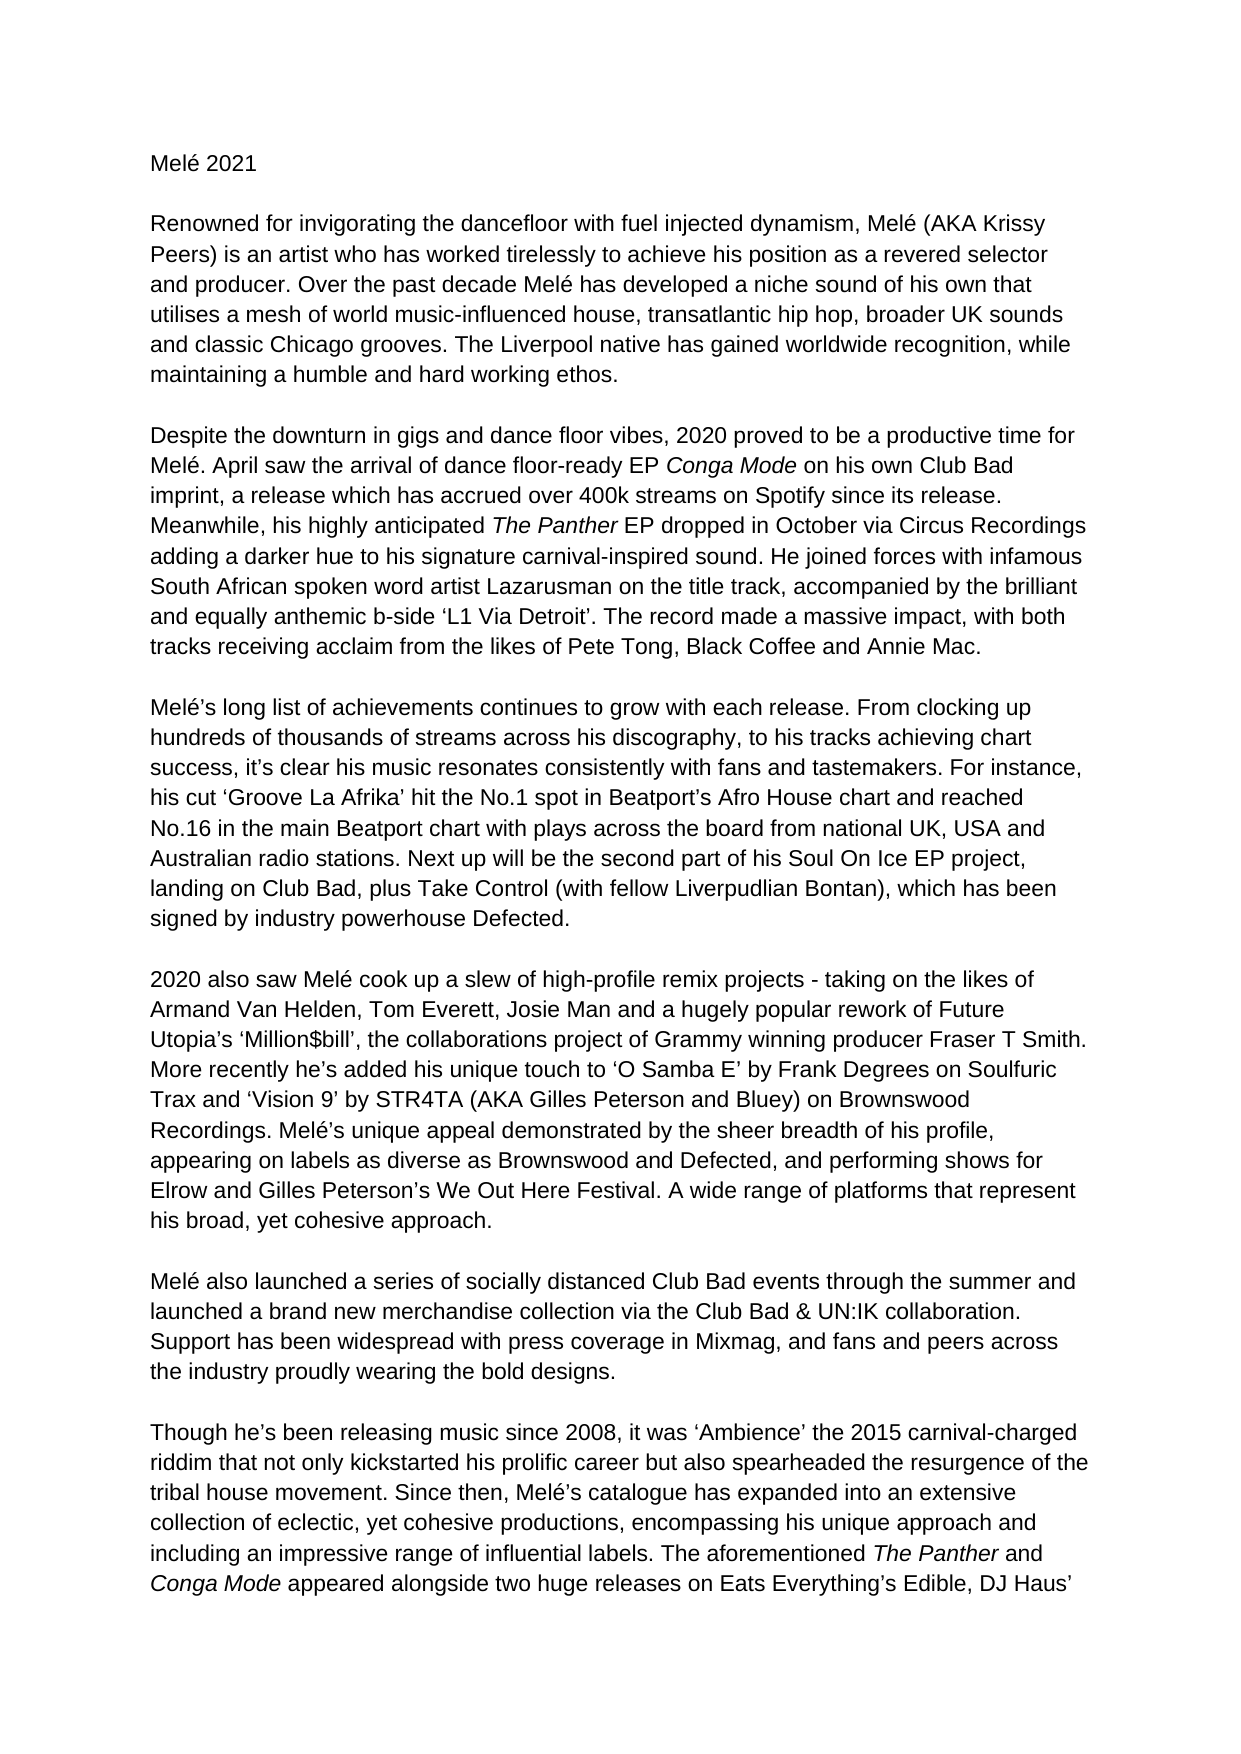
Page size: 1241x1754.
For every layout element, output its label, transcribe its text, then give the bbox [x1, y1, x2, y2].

text Renowned for invigorating the dancefloor with fuel injected dynamism, Melé (AKA Krissy Peers) is an artist who has worked tirelessly to achieve his position as a revered selector and producer. Over the past decade Melé has developed a niche sound of his own that utilises a mesh of world music-influenced house, transatlantic hip hop, broader UK sounds and classic Chicago grooves. The Liverpool native has gained worldwide recognition, while maintaining a humble and hard working ethos. [150, 210, 1090, 388]
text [150, 1419, 1090, 1596]
text 2020 also saw Melé cook up a slew of high-profile remix projects - taking on the likes of Armand Van Helden, Tom Everett, Josie Man and a hugely popular rework of Future Utopia’s ‘Million$bill’, the collaborations project of Grammy winning producer Fraser T Smith. More recently he’s added his unique touch to ‘O Samba E’ by Frank Degrees on Soulfuric Trax and ‘Vision 9’ by STR4TA (AKA Gilles Peterson and Bluey) on Brownswood Recordings. Melé’s unique appeal demonstrated by the sheer breadth of his profile, appearing on labels as diverse as Brownswood and Defected, and performing shows for Elrow and Gilles Peterson’s We Out Here Festival. A wide range of platforms that represent his broad, yet cohesive approach. [150, 966, 1090, 1234]
text Despite the downturn in gigs and dance floor vibes, 2020 proved to be a productive time for Melé. April saw the arrival of dance floor-ready EP Conga Mode on his own Club Bad imprint, a release which has accrued over 400k streams on Spotify since its release. Meanwhile, his highly anticipated The Panther EP dropped in October via Circus Recordings adding a darker hue to his signature carnival-inspired sound. He joined forces with infamous South African spoken word artist Lazarusman on the title track, accompanied by the brilliant and equally anthemic b-side ‘L1 Via Detroit’. The record made a massive impact, with both tracks receiving acclaim from the likes of Pete Tong, Black Coffee and Annie Mac. [150, 422, 1090, 660]
text Melé also launched a series of socially distanced Club Bad events through the summer and launched a brand new merchandise collection via the Club Bad & UN:IK collaboration. Support has been widespread with press coverage in Mixmag, and fans and peers across the industry proudly wearing the bold designs. [150, 1268, 1090, 1385]
text Melé 2021 [150, 150, 1090, 176]
text Melé’s long list of achievements continues to grow with each release. From clocking up hundreds of thousands of streams across his discography, to his tracks achieving chart success, it’s clear his music resonates consistently with fans and tastemakers. For instance, his cut ‘Groove La Afrika’ hit the No.1 spot in Beatport’s Afro House chart and reached No.16 in the main Beatport chart with plays across the board from national UK, USA and Australian radio stations. Next up will be the second part of his Soul On Ice EP project, landing on Club Bad, plus Take Control (with fellow Liverpudlian Bontan), which has been signed by industry powerhouse Defected. [150, 694, 1090, 932]
